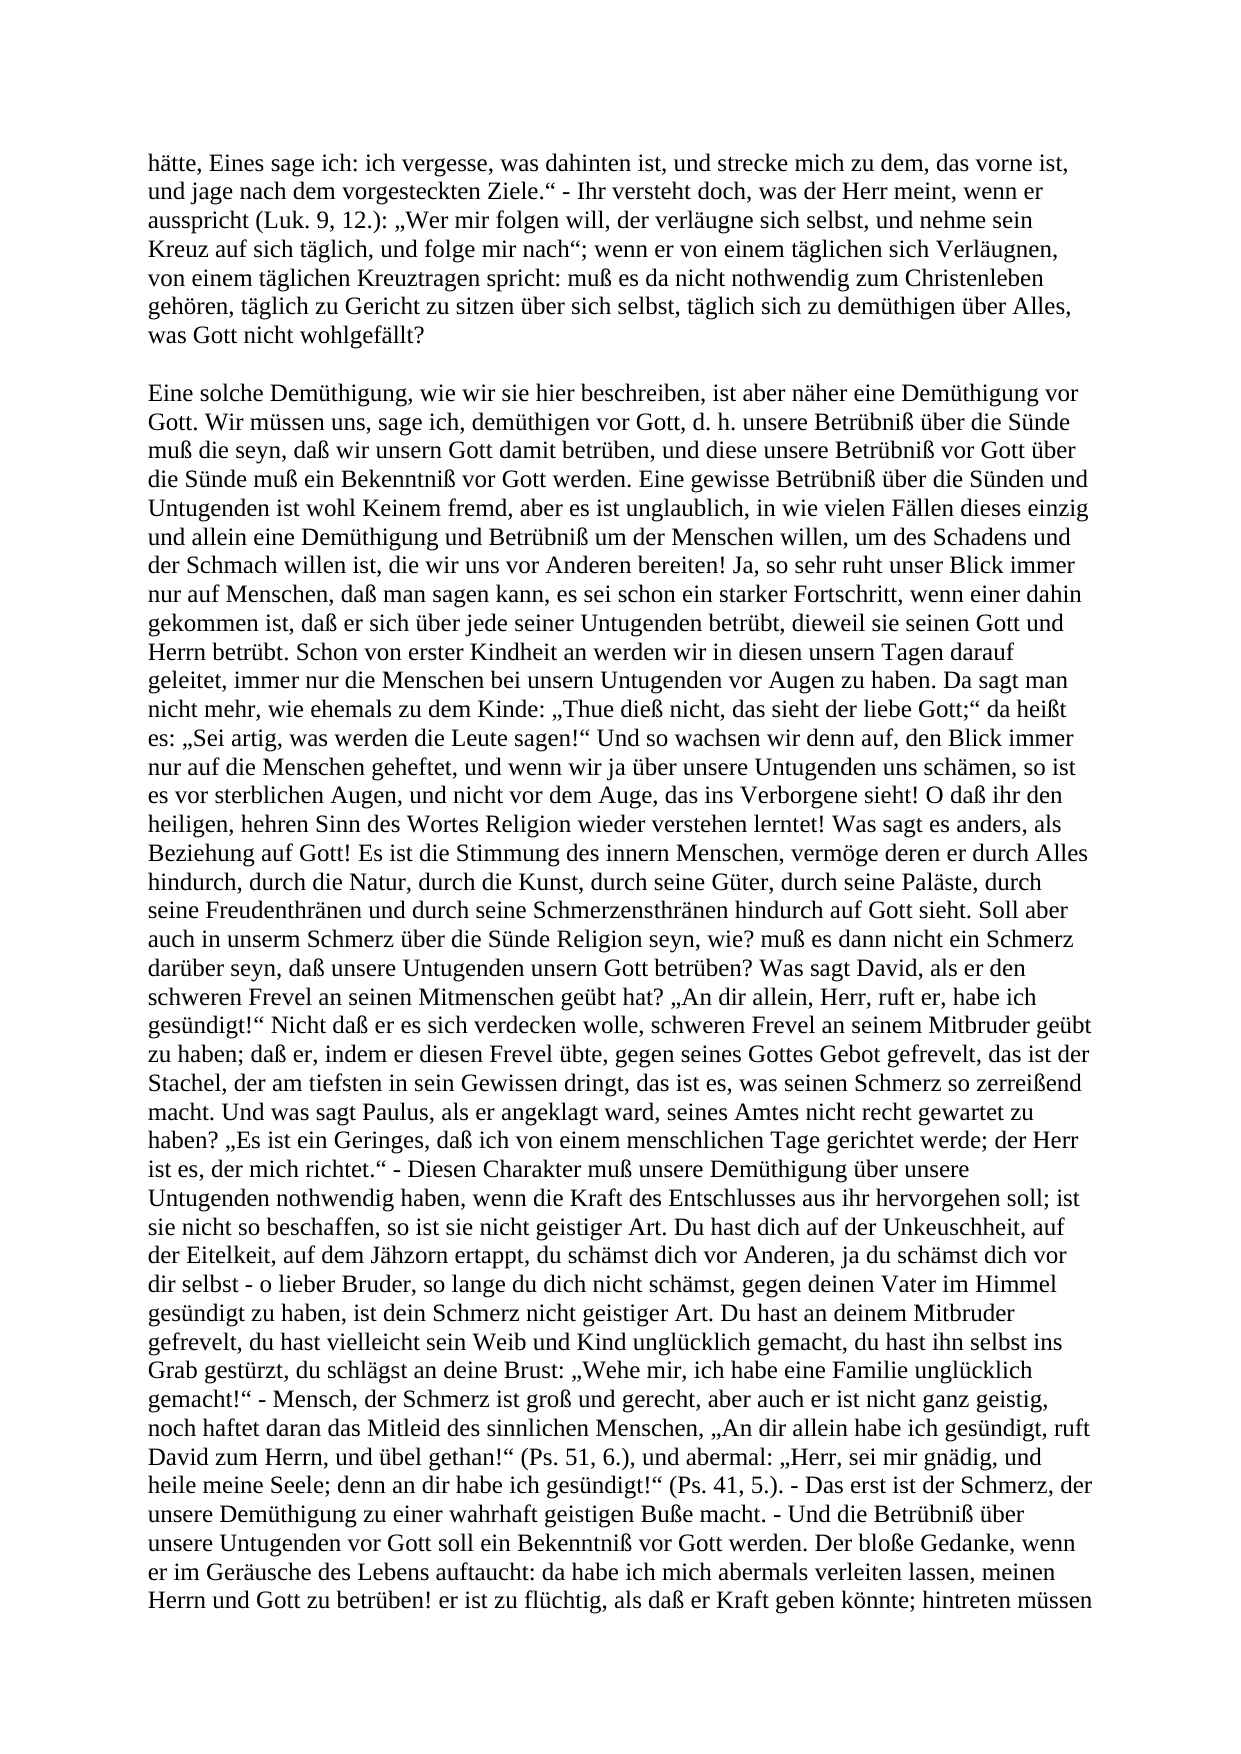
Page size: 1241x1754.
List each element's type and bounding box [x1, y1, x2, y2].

text [148, 378, 1093, 1614]
text [148, 148, 1093, 349]
